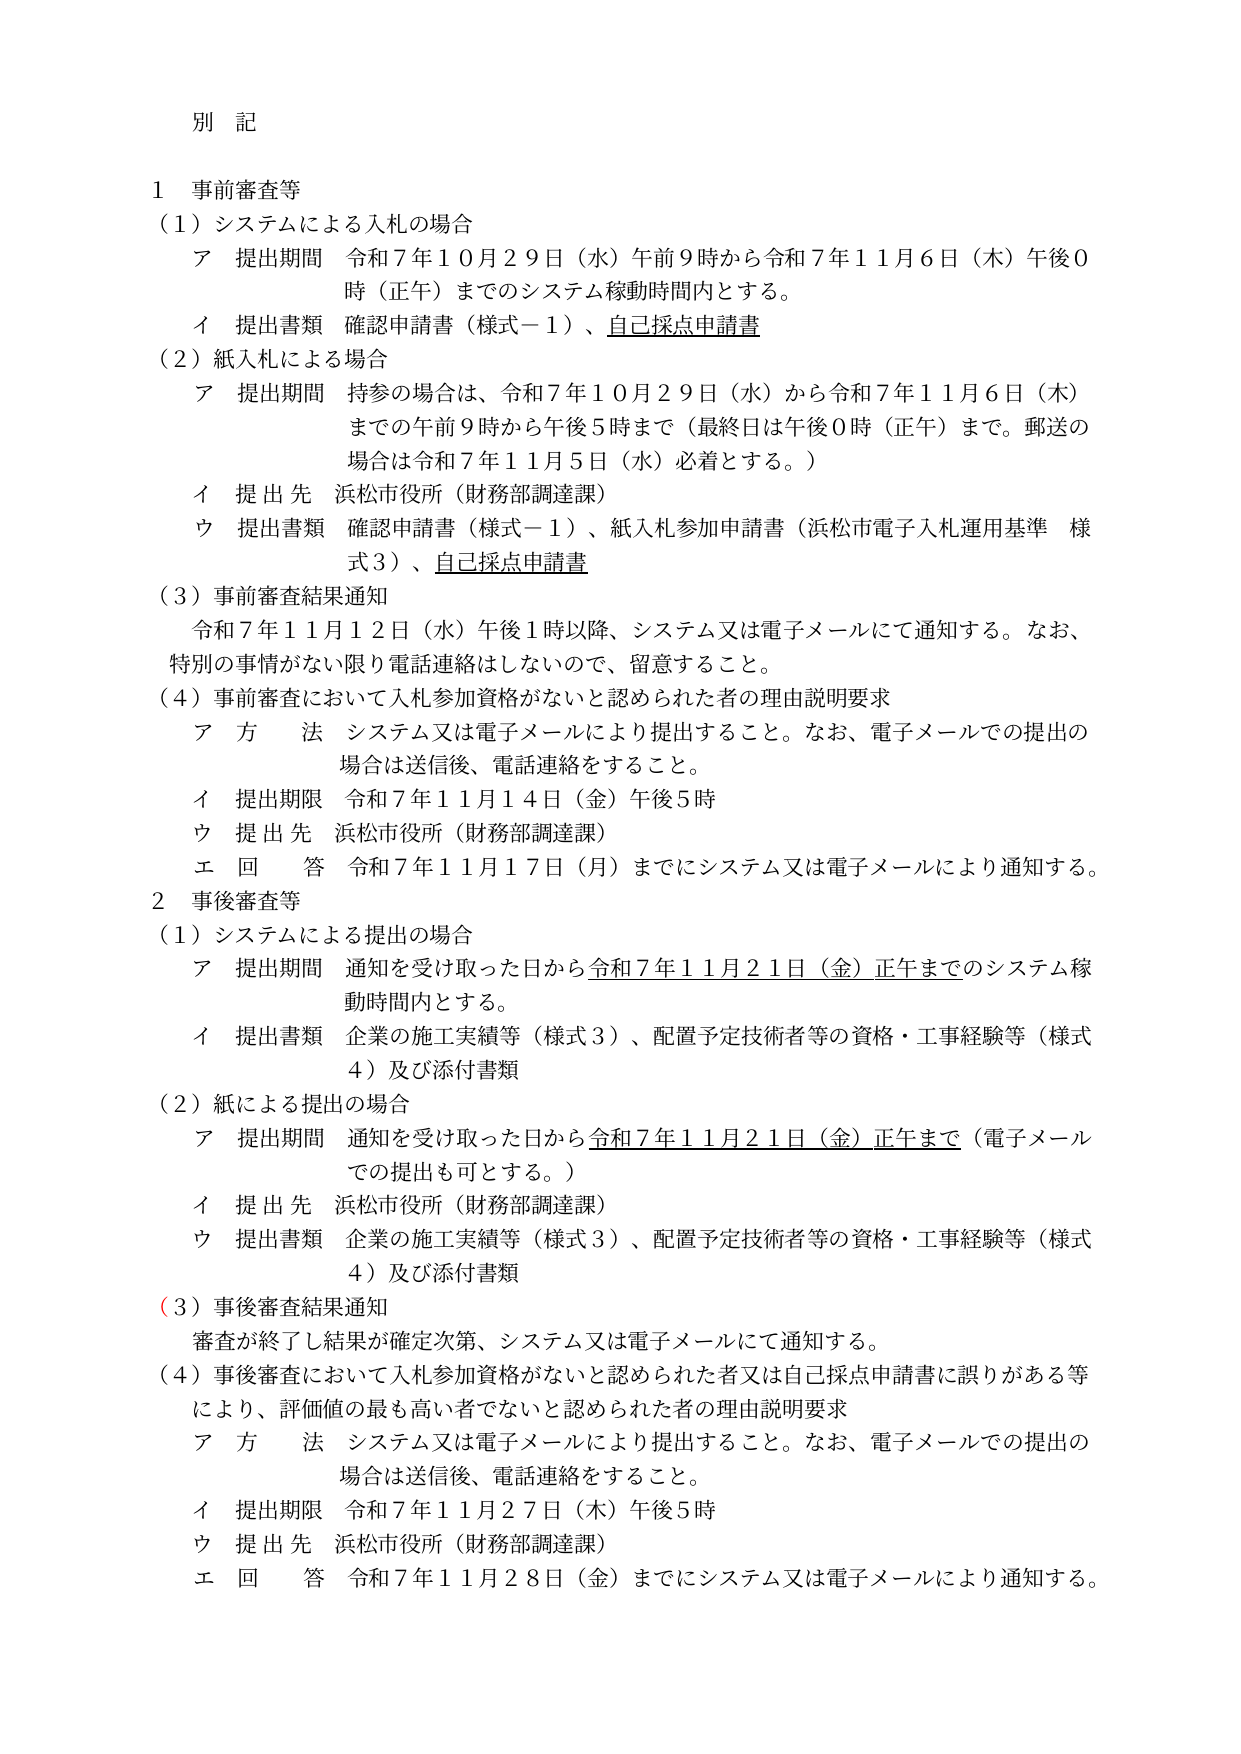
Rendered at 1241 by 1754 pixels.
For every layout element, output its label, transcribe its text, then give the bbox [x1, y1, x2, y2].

text 別 記 [177, 104, 1092, 138]
text イ 提出期限 令和７年１１月２７日（木）午後５時 [148, 1492, 1092, 1526]
text １ 事前審査等 [148, 172, 1092, 206]
text エ 回 答 令和７年１１月２８日（金）までにシステム又は電子メールにより通知する。 [194, 1560, 1092, 1594]
text ア 方 法 システム又は電子メールにより提出すること。なお、電子メールでの提出の場合は送信後、電話連絡をすること。 [192, 1424, 1092, 1492]
text イ 提出書類 確認申請書（様式－１）、自己採点申請書 [191, 307, 1092, 341]
text ２ 事後審査等 [148, 883, 1092, 917]
text イ 提 出 先 浜松市役所（財務部調達課） [148, 477, 1092, 510]
text （３）事後審査結果通知 [148, 1289, 1092, 1323]
text （２）紙による提出の場合 [148, 1086, 1092, 1120]
text イ 提出書類 企業の施工実績等（様式３）、配置予定技術者等の資格・工事経験等（様式４）及び添付書類 [191, 1018, 1092, 1086]
text ウ 提 出 先 浜松市役所（財務部調達課） [148, 815, 1092, 849]
text ウ 提出書類 確認申請書（様式－１）、紙入札参加申請書（浜松市電子入札運用基準 様式３）、自己採点申請書 [194, 510, 1092, 578]
text エ 回 答 令和７年１１月１７日（月）までにシステム又は電子メールにより通知する。 [194, 849, 1092, 883]
text イ 提出期限 令和７年１１月１４日（金）午後５時 [148, 781, 1092, 815]
text 令和７年１１月１２日（水）午後１時以降、システム又は電子メールにて通知する。なお、特別の事情がない限り電話連絡はしないので、留意すること。 [148, 612, 1092, 680]
text （３）事前審査結果通知 [148, 578, 1092, 612]
text ウ 提 出 先 浜松市役所（財務部調達課） [148, 1526, 1092, 1560]
text ア 提出期間 令和７年１０月２９日（水）午前９時から令和７年１１月６日（木）午後０時（正午）までのシステム稼動時間内とする。 [191, 239, 1092, 307]
text ア 提出期間 持参の場合は、令和７年１０月２９日（水）から令和７年１１月６日（木）までの午前９時から午後５時まで（最終日は午後０時（正午）まで。郵送の場合は令和７年１１月５日（水）必着とする。） [194, 375, 1092, 477]
text ア 方 法 システム又は電子メールにより提出すること。なお、電子メールでの提出の場合は送信後、電話連絡をすること。 [192, 713, 1092, 781]
text （２）紙入札による場合 [148, 341, 1092, 375]
text ア 提出期間 通知を受け取った日から令和７年１１月２１日（金）正午まで（電子メールでの提出も可とする。） [194, 1120, 1092, 1187]
text （４）事前審査において入札参加資格がないと認められた者の理由説明要求 [148, 680, 1092, 713]
text 審査が終了し結果が確定次第、システム又は電子メールにて通知する。 [171, 1323, 1092, 1357]
text （１）システムによる提出の場合 [148, 917, 1092, 951]
text イ 提 出 先 浜松市役所（財務部調達課） [148, 1187, 1092, 1221]
text （１）システムによる入札の場合 [148, 206, 1092, 239]
text ウ 提出書類 企業の施工実績等（様式３）、配置予定技術者等の資格・工事経験等（様式４）及び添付書類 [191, 1221, 1092, 1289]
text （４）事後審査において入札参加資格がないと認められた者又は自己採点申請書に誤りがある等により、評価値の最も高い者でないと認められた者の理由説明要求 [148, 1357, 1092, 1424]
text ア 提出期間 通知を受け取った日から令和７年１１月２１日（金）正午までのシステム稼動時間内とする。 [191, 951, 1092, 1018]
